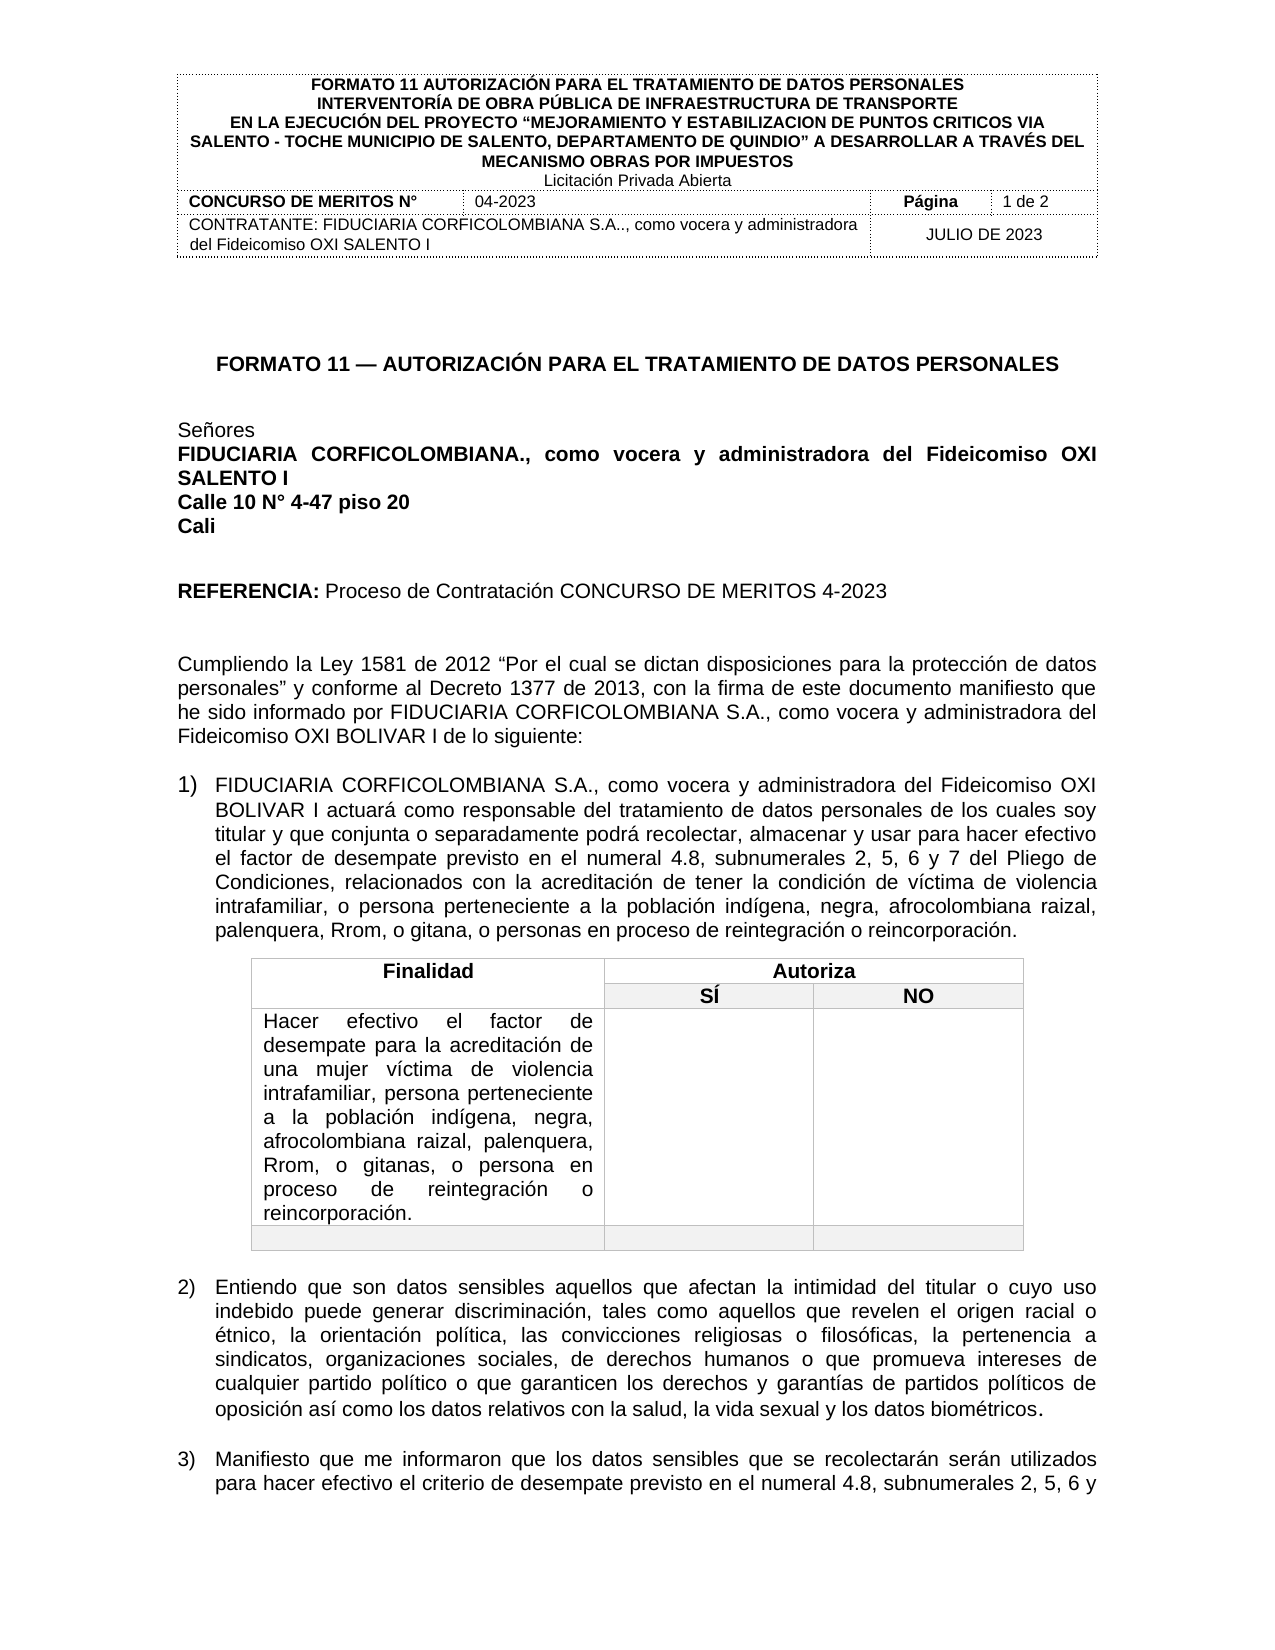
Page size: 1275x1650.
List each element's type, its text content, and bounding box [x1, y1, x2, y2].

text Cali [177, 514, 1098, 538]
list Entiendo que son datos sensibles aquellos que afectan la intimidad del titular o cuyo uso indebido puede generar discriminación, tales como aquellos que revelen el origen racial o étnico, la orientación política, las convicciones religiosas o filosóficas, la pertenencia a sindicatos, organizaciones sociales, de derechos humanos o que promueva intereses de cualquier partido político o que garanticen los derechos y garantías de partidos políticos de oposición así como los datos relativos con la salud, la vida sexual y los datos biométricos. [177, 1275, 1098, 1423]
text Calle 10 N° 4-47 piso 20 [177, 490, 1098, 514]
table_cell [605, 1226, 813, 1250]
table_cell [605, 1009, 813, 1225]
table_cell [814, 1009, 1023, 1225]
text Cumpliendo la Ley 1581 de 2012 “Por el cual se dictan disposiciones para la protección de datos personales” y conforme al Decreto 1377 de 2013, con la firma de este documento manifiesto que he sido informado por FIDUCIARIA CORFICOLOMBIANA S.A., como vocera y administradora del Fideicomiso OXI BOLIVAR I de lo siguiente: [177, 652, 1098, 747]
table_cell [814, 1226, 1023, 1250]
text FORMATO 11 — AUTORIZACIÓN PARA EL TRATAMIENTO DE DATOS PERSONALES [177, 352, 1098, 376]
text Señores [177, 418, 1098, 442]
table_cell SÍ [605, 984, 813, 1008]
text FIDUCIARIA CORFICOLOMBIANA., como vocera y administradora del Fideicomiso OXI SALENTO I [177, 442, 1098, 490]
table_cell [252, 1226, 604, 1250]
table_header Autoriza [605, 959, 1023, 983]
list FIDUCIARIA CORFICOLOMBIANA S.A., como vocera y administradora del Fideicomiso OXI BOLIVAR I actuará como responsable del tratamiento de datos personales de los cuales soy titular y que conjunta o separadamente podrá recolectar, almacenar y usar para hacer efectivo el factor de desempate previsto en el numeral 4.8, subnumerales 2, 5, 6 y 7 del Pliego de Condiciones, relacionados con la acreditación de tener la condición de víctima de violencia intrafamiliar, o persona perteneciente a la población indígena, negra, afrocolombiana raizal, palenquera, Rrom, o gitana, o personas en proceso de reintegración o reincorporación. [177, 771, 1098, 941]
text REFERENCIA: Proceso de Contratación CONCURSO DE MERITOS 4-2023 [177, 579, 1098, 603]
table_cell Hacer efectivo el factor de desempate para la acreditación de una mujer víctima de violencia intrafamiliar, persona perteneciente a la población indígena, negra, afrocolombiana raizal, palenquera, Rrom, o gitanas, o persona en proceso de reintegración o reincorporación. [252, 1009, 604, 1225]
table_cell NO [814, 984, 1023, 1008]
table_header Finalidad [252, 959, 604, 1008]
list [177, 1447, 1098, 1494]
